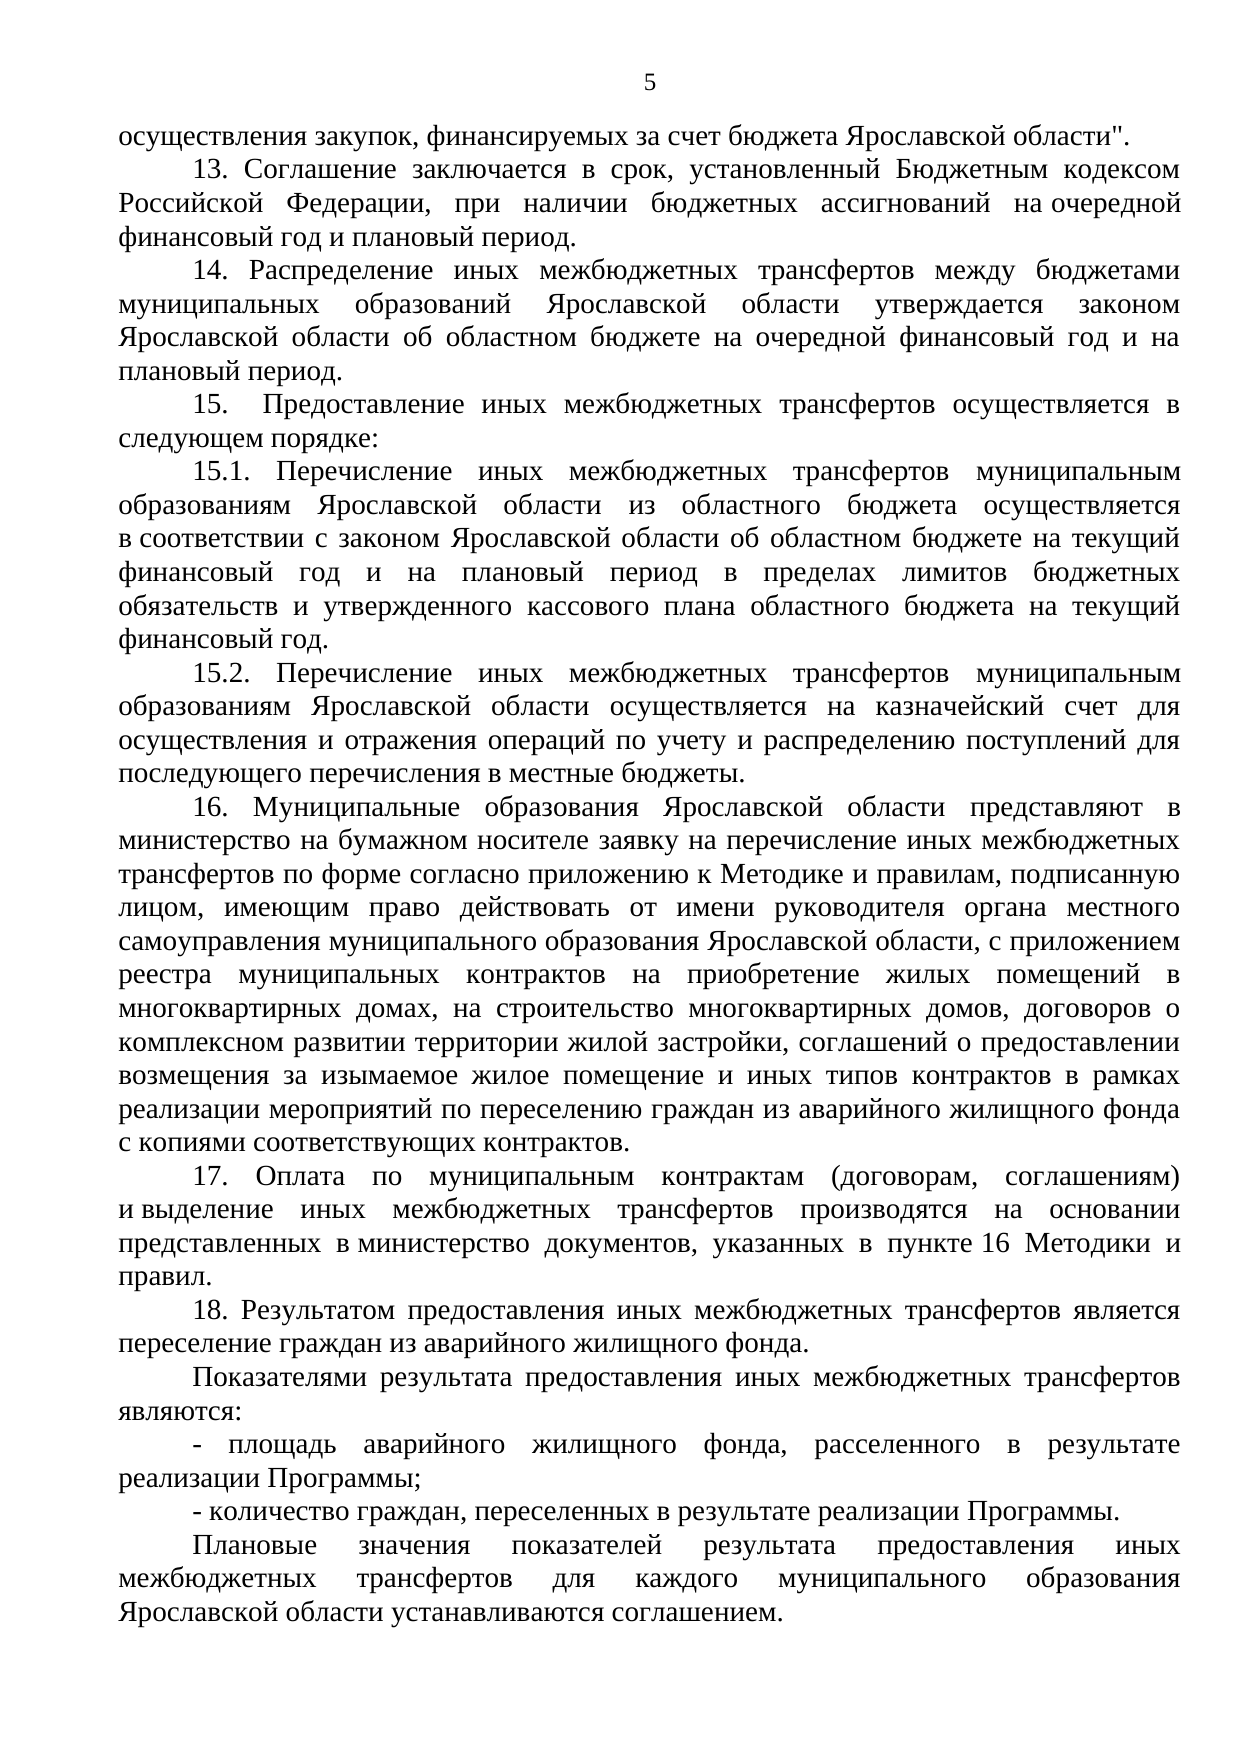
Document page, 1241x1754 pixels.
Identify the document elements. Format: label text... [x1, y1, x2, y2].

text 17. Оплата по муниципальным контрактам (договорам, соглашениям) и выделение иных межбюджетных трансфертов производятся на основании представленных в министерство документов, указанных в пункте 16 Методики и правил. [118, 1158, 1181, 1292]
text 15.2. Перечисление иных межбюджетных трансфертов муниципальным образованиям Ярославской области осуществляется на казначейский счет для осуществления и отражения операций по учету и распределению поступлений для последующего перечисления в местные бюджеты. [118, 655, 1181, 789]
text - площадь аварийного жилищного фонда, расселенного в результате реализации Программы; [118, 1426, 1181, 1493]
text Плановые значения показателей результата предоставления иных межбюджетных трансфертов для каждого муниципального образования Ярославской области устанавливаются соглашением. [118, 1527, 1181, 1627]
text 16. Муниципальные образования Ярославской области представляют в министерство на бумажном носителе заявку на перечисление иных межбюджетных трансфертов по форме согласно приложению к Методике и правилам, подписанную лицом, имеющим право действовать от имени руководителя органа местного самоуправления муниципального образования Ярославской области, с приложением реестра муниципальных контрактов на приобретение жилых помещений в многоквартирных домах, на строительство многоквартирных домов, договоров о комплексном развитии территории жилой застройки, соглашений о предоставлении возмещения за изымаемое жилое помещение и иных типов контрактов в рамках реализации мероприятий по переселению граждан из аварийного жилищного фонда с копиями соответствующих контрактов. [118, 789, 1181, 1158]
text Показателями результата предоставления иных межбюджетных трансфертов являются: [118, 1359, 1181, 1426]
text 13. Соглашение заключается в срок, установленный Бюджетным кодексом Российской Федерации, при наличии бюджетных ассигнований на очередной финансовый год и плановый период. [118, 152, 1181, 252]
text - количество граждан, переселенных в результате реализации Программы. [118, 1493, 1181, 1527]
text 15.1. Перечисление иных межбюджетных трансфертов муниципальным образованиям Ярославской области из областного бюджета осуществляется в соответствии с законом Ярославской области об областном бюджете на текущий финансовый год и на плановый период в пределах лимитов бюджетных обязательств и утвержденного кассового плана областного бюджета на текущий финансовый год. [118, 453, 1181, 655]
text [118, 118, 1181, 152]
text 15. Предоставление иных межбюджетных трансфертов осуществляется в следующем порядке: [118, 386, 1181, 453]
text 18. Результатом предоставления иных межбюджетных трансфертов является переселение граждан из аварийного жилищного фонда. [118, 1292, 1181, 1359]
text 14. Распределение иных межбюджетных трансфертов между бюджетами муниципальных образований Ярославской области утверждается законом Ярославской области об областном бюджете на очередной финансовый год и на плановый период. [118, 252, 1181, 386]
